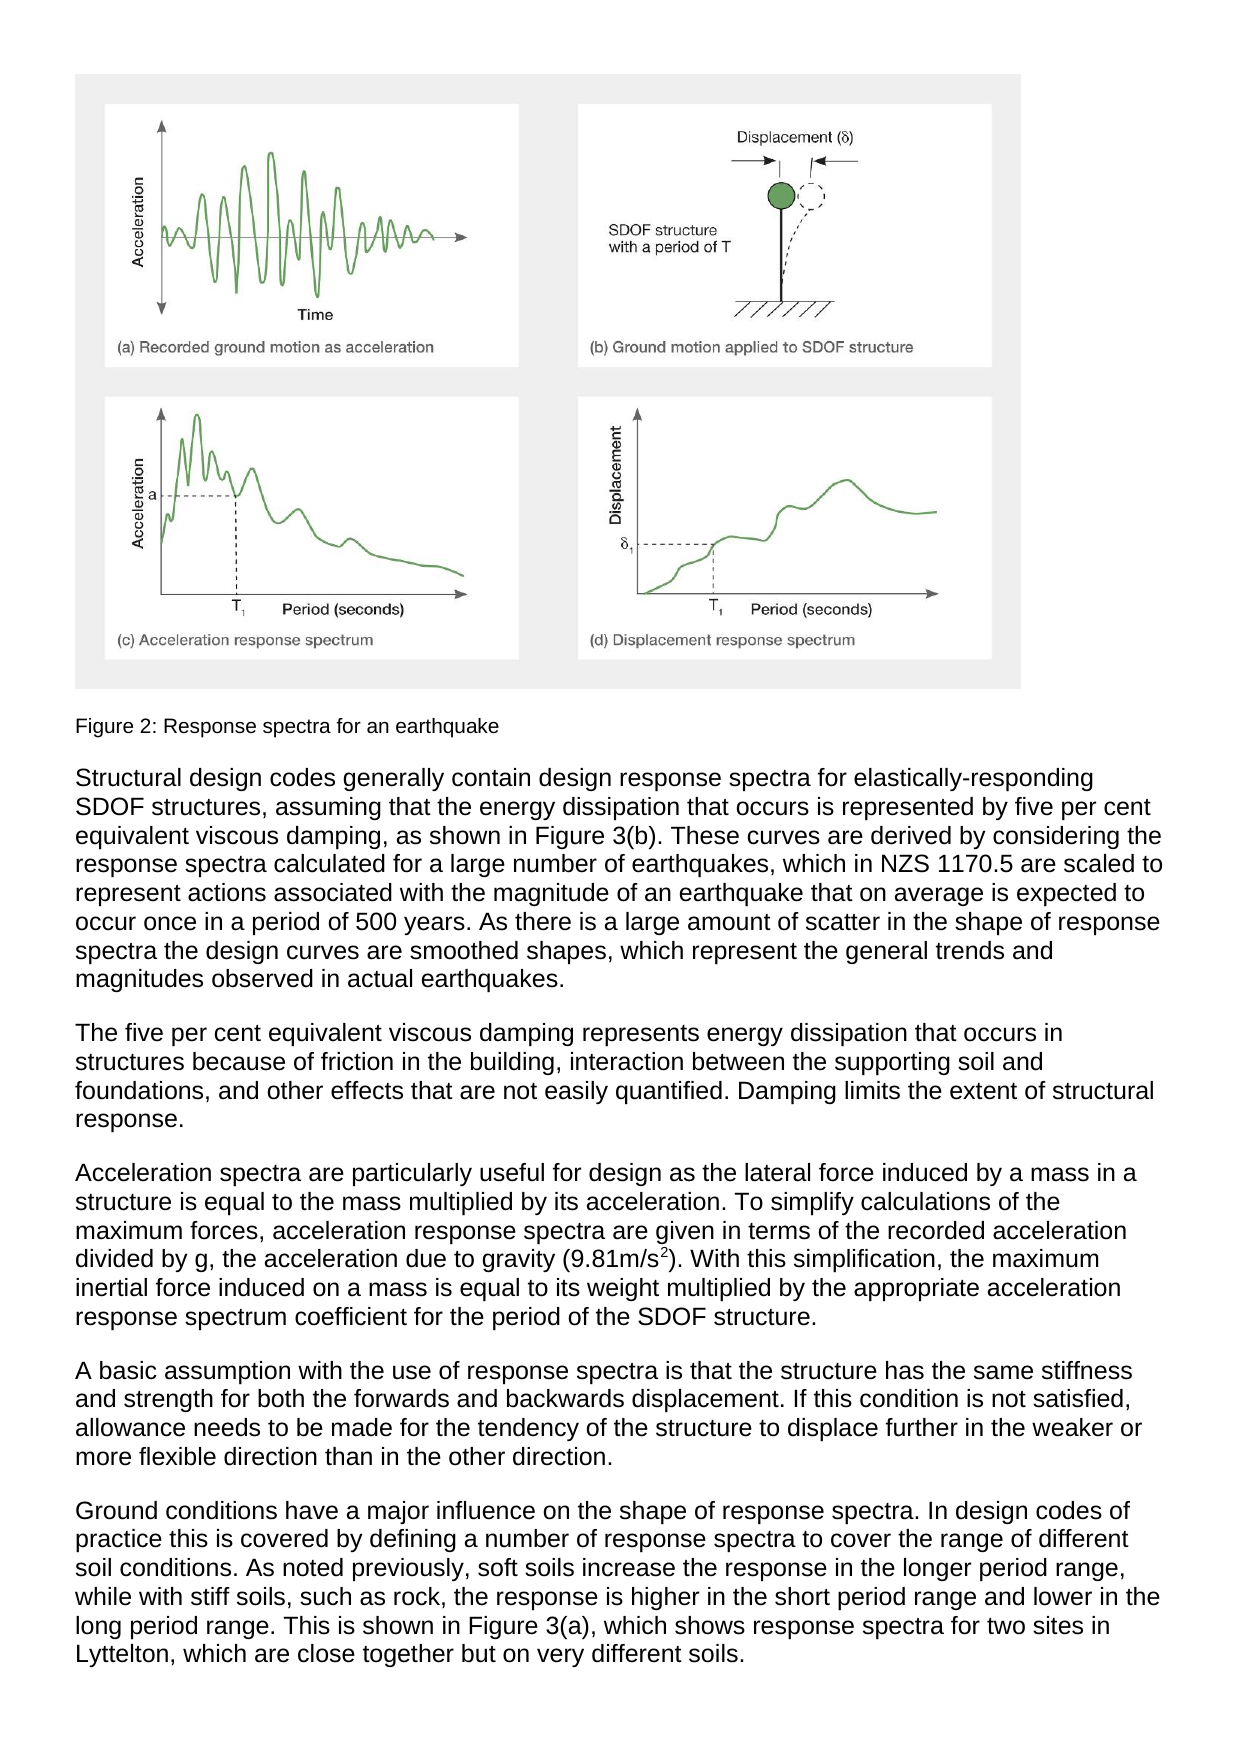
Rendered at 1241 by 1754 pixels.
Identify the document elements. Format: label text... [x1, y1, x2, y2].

title Figure 2: Response spectra for an earthquake [75, 714, 1165, 738]
text Structural design codes generally contain design response spectra for elastically-responding SDOF structures, assuming that the energy dissipation that occurs is represented by five per cent equivalent viscous damping, as shown in Figure 3(b). These curves are derived by considering the response spectra calculated for a large number of earthquakes, which in NZS 1170.5 are scaled to represent actions associated with the magnitude of an earthquake that on average is expected to occur once in a period of 500 years. As there is a large amount of scatter in the shape of response spectra the design curves are smoothed shapes, which represent the general trends and magnitudes observed in actual earthquakes. [75, 763, 1165, 993]
text A basic assumption with the use of response spectra is that the structure has the same stiffness and strength for both the forwards and backwards displacement. If this condition is not satisfied, allowance needs to be made for the tendency of the structure to displace further in the weaker or more flexible direction than in the other direction. [75, 1356, 1165, 1471]
text Ground conditions have a major influence on the shape of response spectra. In design codes of practice this is covered by defining a number of response spectra to cover the range of different soil conditions. As noted previously, soft soils increase the response in the longer period range, while with stiff soils, such as rock, the response is higher in the short period range and lower in the long period range. This is shown in Figure 3(a), which shows response spectra for two sites in Lyttelton, which are close together but on very different soils. [75, 1496, 1165, 1668]
text The five per cent equivalent viscous damping represents energy dissipation that occurs in structures because of friction in the building, interaction between the supporting soil and foundations, and other effects that are not easily quantified. Damping limits the extent of structural response. [75, 1018, 1165, 1133]
text Acceleration spectra are particularly useful for design as the lateral force induced by a mass in a structure is equal to the mass multiplied by its acceleration. To simplify calculations of the maximum forces, acceleration response spectra are given in terms of the recorded acceleration divided by g, the acceleration due to gravity (9.81m/s2). With this simplification, the maximum inertial force induced on a mass is equal to its weight multiplied by the appropriate acceleration response spectrum coefficient for the period of the SDOF structure. [75, 1158, 1165, 1331]
picture [75, 74, 1021, 689]
